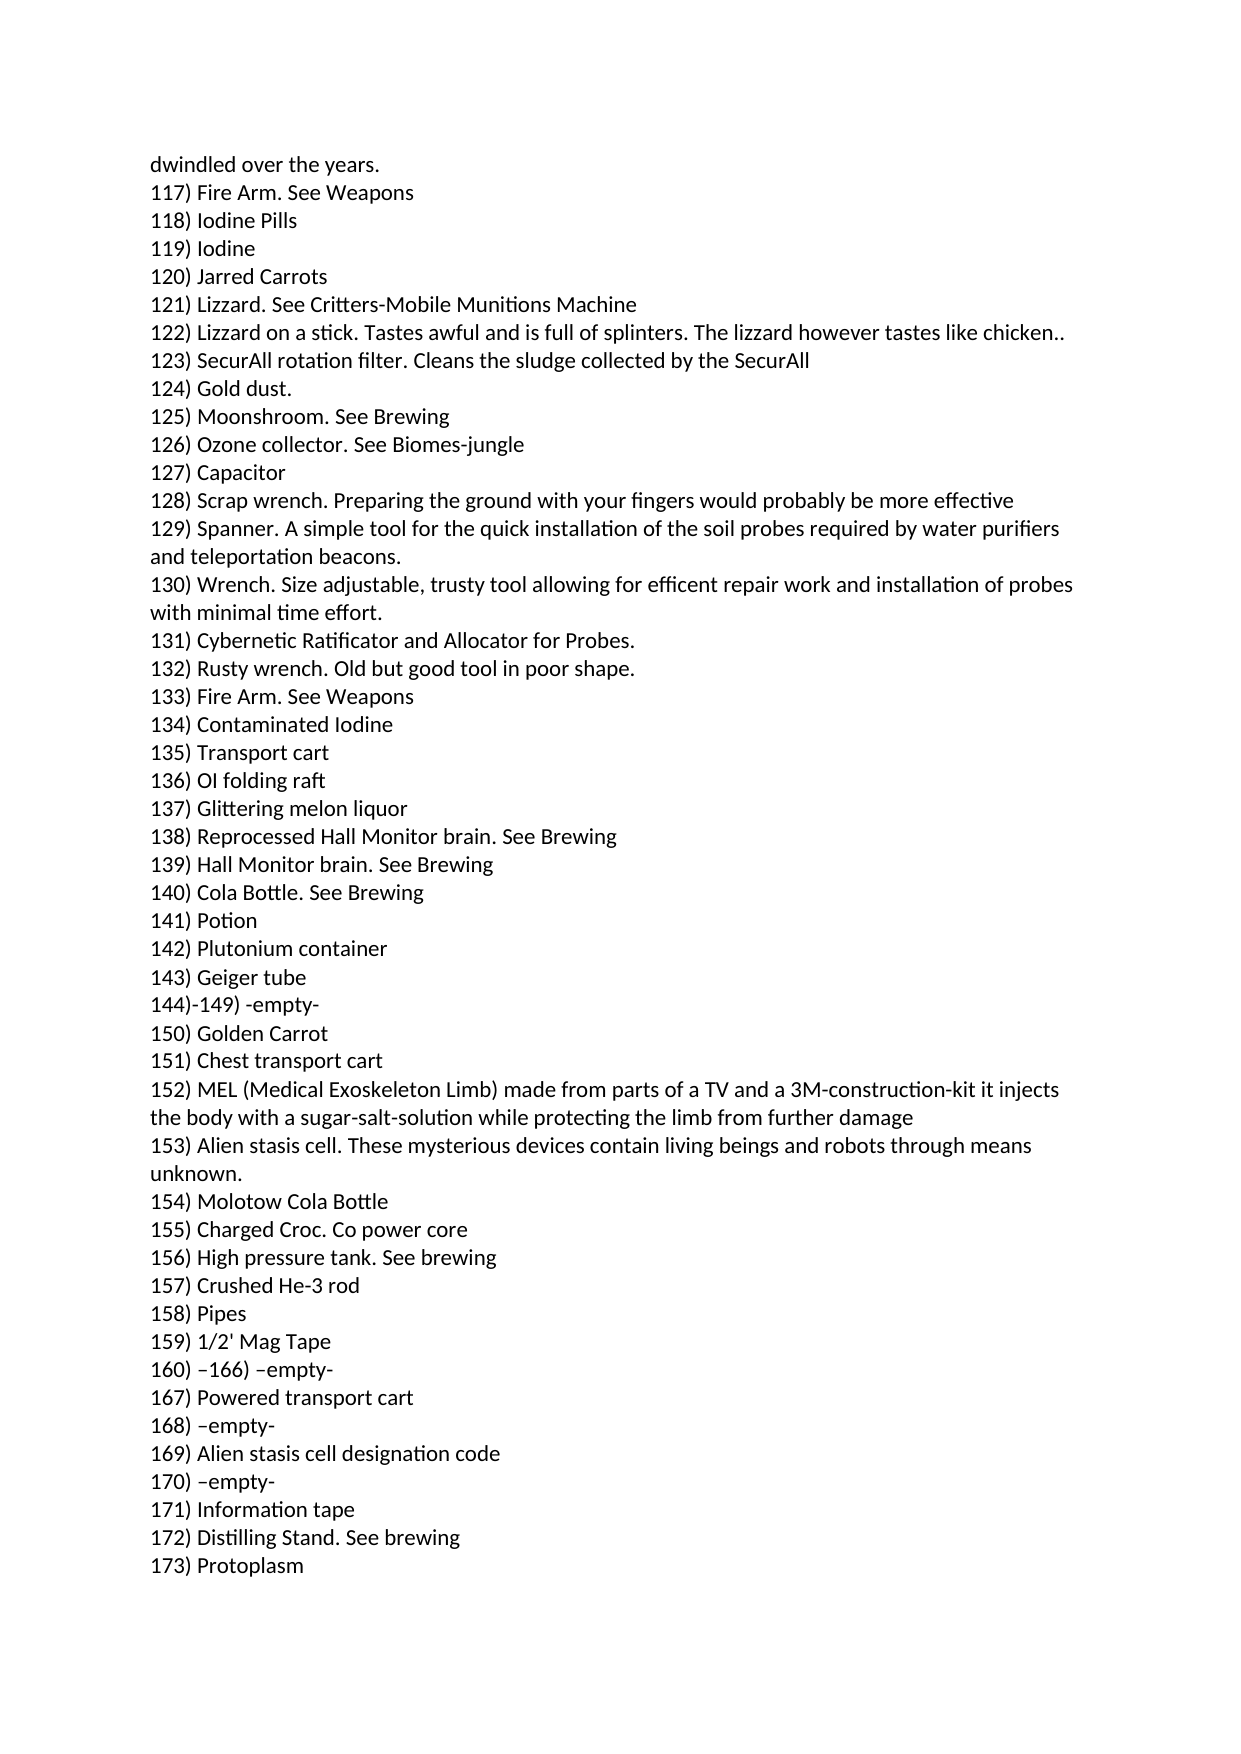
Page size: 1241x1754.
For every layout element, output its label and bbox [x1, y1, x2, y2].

text [150, 150, 1090, 1579]
